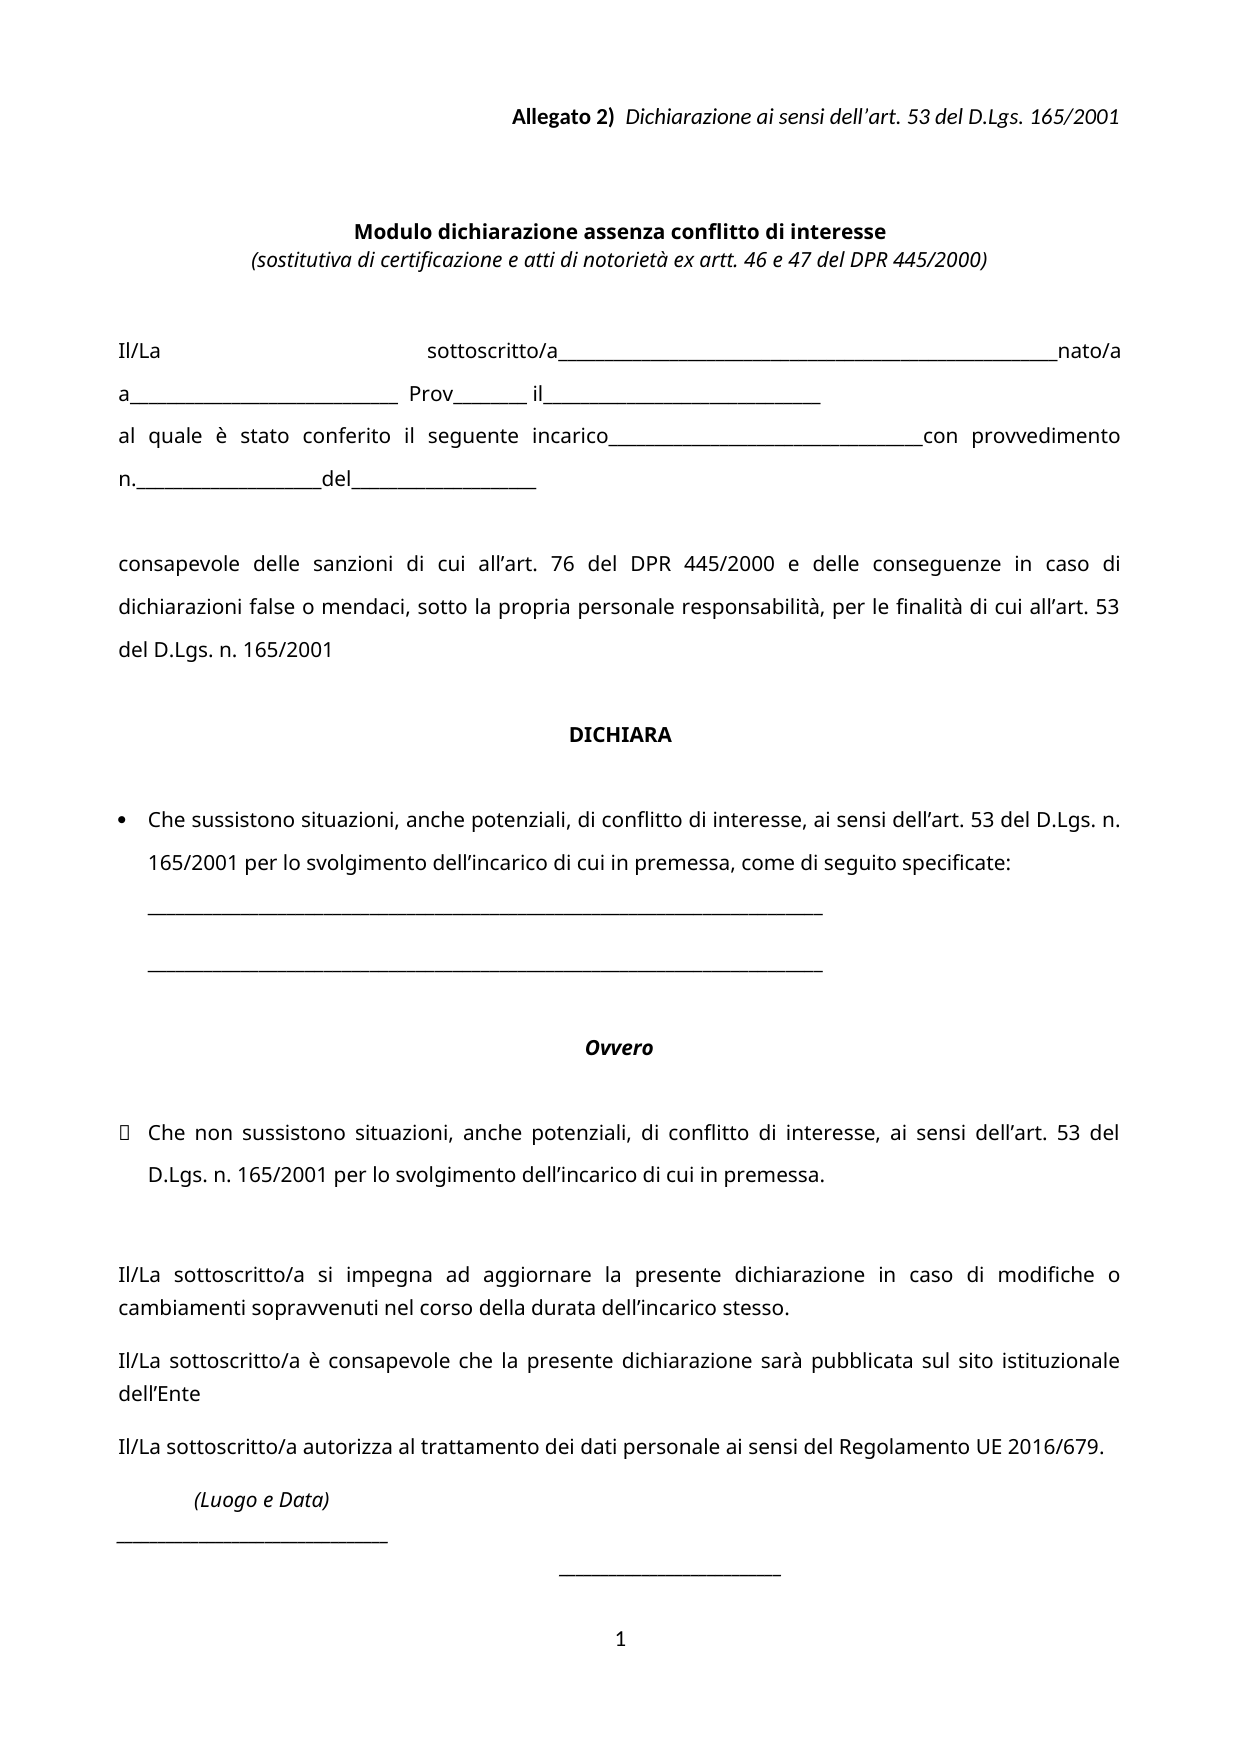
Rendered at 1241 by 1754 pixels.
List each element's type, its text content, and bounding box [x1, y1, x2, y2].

text _________________________________________________________________________ [148, 890, 1122, 919]
text Il/La sottoscritto/a è consapevole che la presente dichiarazione sarà pubblicata sul sito istituzionale dell’Ente [118, 1346, 1122, 1407]
text Ovvero [118, 1033, 1122, 1061]
text al quale è stato conferito il seguente incarico__________________________________con provvedimento n.____________________del____________________ [118, 422, 1122, 493]
text Modulo dichiarazione assenza conflitto di interesse [118, 217, 1122, 246]
text consapevole delle sanzioni di cui all’art. 76 del DPR 445/2000 e delle conseguenze in caso di dichiarazioni false o mendaci, sotto la propria personale responsabilità, per le finalità di cui all’art. 53 del D.Lgs. n. 165/2001 [118, 549, 1122, 663]
text _________________________________________________________________________ [148, 947, 1122, 976]
text Il/La sottoscritto/a______________________________________________________nato/a a_____________________________ Prov________ il______________________________ [118, 336, 1122, 407]
text Il/La sottoscritto/a si impegna ad aggiornare la presente dichiarazione in caso di modifiche o cambiamenti sopravvenuti nel corso della durata dell’incarico stesso. [118, 1260, 1122, 1321]
text (Luogo e Data) _________________________________ ___________________________ [118, 1486, 1122, 1579]
text Il/La sottoscritto/a autorizza al trattamento dei dati personale ai sensi del Regolamento UE 2016/679. [118, 1432, 1122, 1461]
text (sostitutiva di certificazione e atti di notorietà ex artt. 46 e 47 del DPR 445/2000) [118, 246, 1122, 274]
list Che sussistono situazioni, anche potenziali, di conflitto di interesse, ai sensi dell’art. 53 del D.Lgs. n. 165/2001 per lo svolgimento dell’incarico di cui in premessa, come di seguito specificate: [118, 805, 1122, 876]
text DICHIARA [118, 720, 1122, 748]
text  Che non sussistono situazioni, anche potenziali, di conflitto di interesse, ai sensi dell’art. 53 del D.Lgs. n. 165/2001 per lo svolgimento dell’incarico di cui in premessa. [118, 1118, 1122, 1189]
